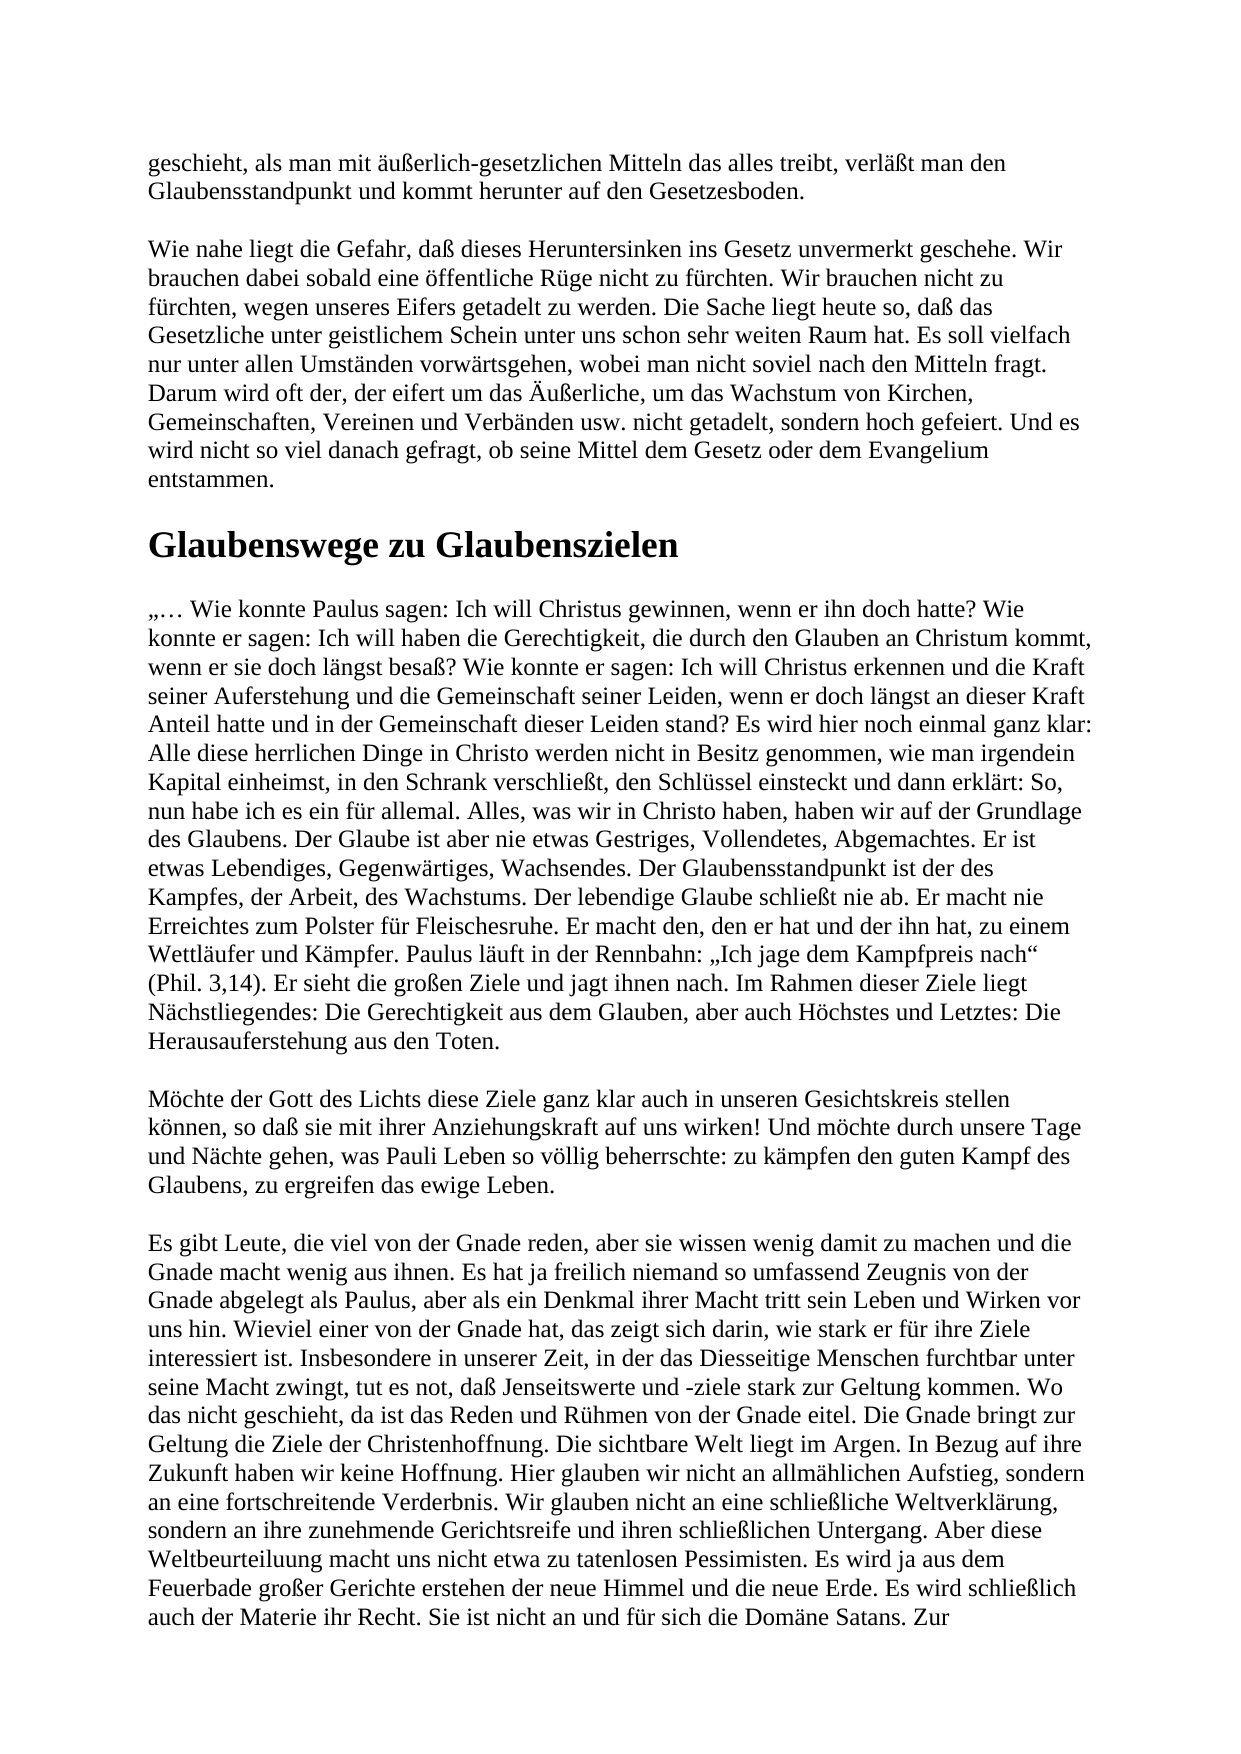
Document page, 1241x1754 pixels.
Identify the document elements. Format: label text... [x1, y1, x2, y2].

text „… Wie konnte Paulus sagen: Ich will Christus gewinnen, wenn er ihn doch hatte? Wie konnte er sagen: Ich will haben die Gerechtigkeit, die durch den Glauben an Christum kommt, wenn er sie doch längst besaß? Wie konnte er sagen: Ich will Christus erkennen und die Kraft seiner Auferstehung und die Gemeinschaft seiner Leiden, wenn er doch längst an dieser Kraft Anteil hatte und in der Gemeinschaft dieser Leiden stand? Es wird hier noch einmal ganz klar: Alle diese herrlichen Dinge in Christo werden nicht in Besitz genommen, wie man irgendein Kapital einheimst, in den Schrank verschließt, den Schlüssel einsteckt und dann erklärt: So, nun habe ich es ein für allemal. Alles, was wir in Christo haben, haben wir auf der Grundlage des Glaubens. Der Glaube ist aber nie etwas Gestriges, Vollendetes, Abgemachtes. Er ist etwas Lebendiges, Gegenwärtiges, Wachsendes. Der Glaubensstandpunkt ist der des Kampfes, der Arbeit, des Wachstums. Der lebendige Glaube schließt nie ab. Er macht nie Erreichtes zum Polster für Fleischesruhe. Er macht den, den er hat und der ihn hat, zu einem Wettläufer und Kämpfer. Paulus läuft in der Rennbahn: „Ich jage dem Kampfpreis nach“ (Phil. 3,14). Er sieht die großen Ziele und jagt ihnen nach. Im Rahmen dieser Ziele liegt Nächstliegendes: Die Gerechtigkeit aus dem Glauben, aber auch Höchstes und Letztes: Die Herausauferstehung aus den Toten. [148, 594, 1093, 1054]
text Möchte der Gott des Lichts diese Ziele ganz klar auch in unseren Gesichtskreis stellen können, so daß sie mit ihrer Anziehungskraft auf uns wirken! Und möchte durch unsere Tage und Nächte gehen, was Pauli Leben so völlig beherrschte: zu kämpfen den guten Kampf des Glaubens, zu ergreifen das ewige Leben. [148, 1084, 1093, 1199]
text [148, 148, 1093, 205]
subtitle Glaubenswege zu Glaubenszielen [148, 522, 1093, 565]
text Wie nahe liegt die Gefahr, daß dieses Heruntersinken ins Gesetz unvermerkt geschehe. Wir brauchen dabei sobald eine öffentliche Rüge nicht zu fürchten. Wir brauchen nicht zu fürchten, wegen unseres Eifers getadelt zu werden. Die Sache liegt heute so, daß das Gesetzliche unter geistlichem Schein unter uns schon sehr weiten Raum hat. Es soll vielfach nur unter allen Umständen vorwärtsgehen, wobei man nicht soviel nach den Mitteln fragt. Darum wird oft der, der eifert um das Äußerliche, um das Wachstum von Kirchen, Gemeinschaften, Vereinen und Verbänden usw. nicht getadelt, sondern hoch gefeiert. Und es wird nicht so viel danach gefragt, ob seine Mittel dem Gesetz oder dem Evangelium entstammen. [148, 234, 1093, 493]
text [148, 1228, 1093, 1630]
